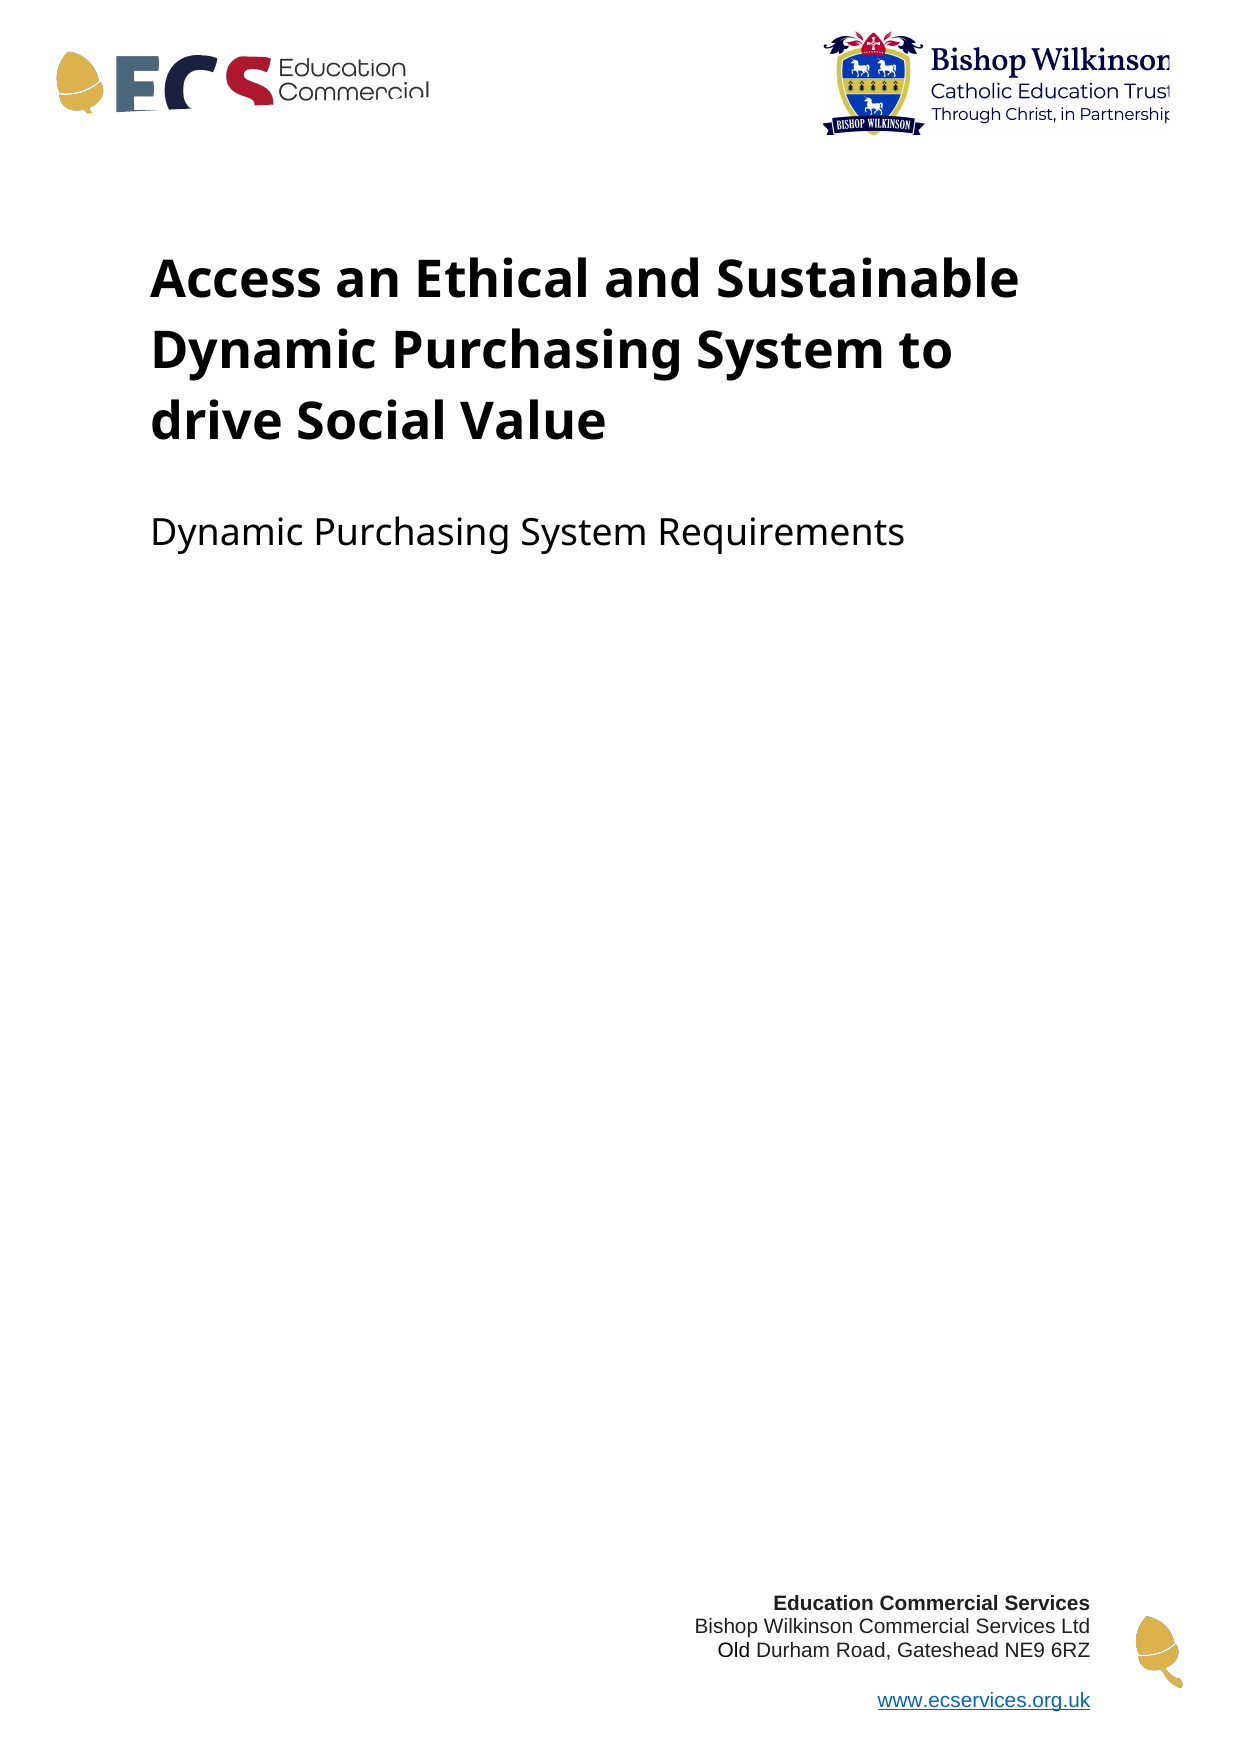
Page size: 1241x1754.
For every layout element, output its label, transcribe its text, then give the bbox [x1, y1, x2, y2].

picture [822, 31, 1170, 135]
text Access an Ethical and Sustainable Dynamic Purchasing System to drive Social Value [150, 242, 1090, 454]
text Dynamic Purchasing System Requirements [150, 505, 1090, 556]
